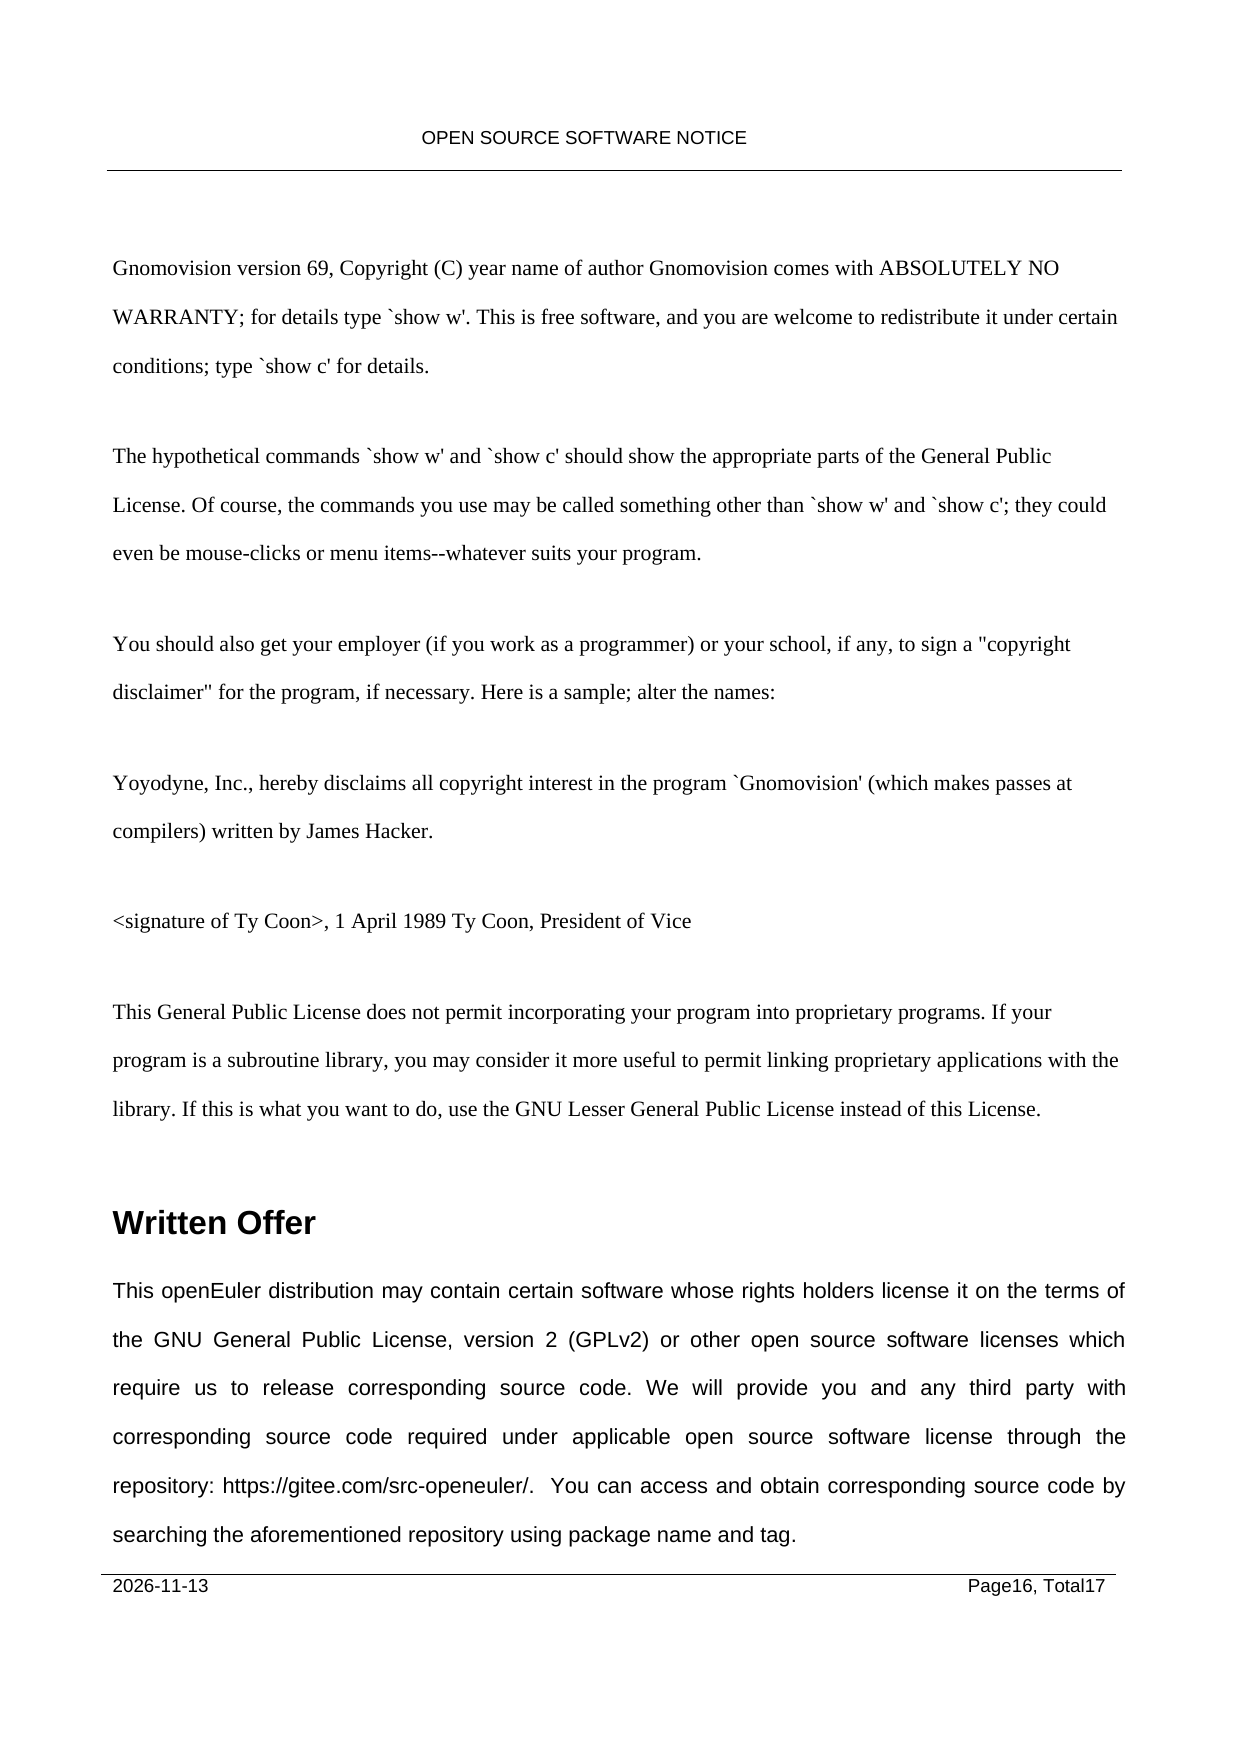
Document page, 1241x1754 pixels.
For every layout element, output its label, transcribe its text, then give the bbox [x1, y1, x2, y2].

text This openEuler distribution may contain certain software whose rights holders license it on the terms of the GNU General Public License, version 2 (GPLv2) or other open source software licenses which require us to release corresponding source code. We will provide you and any third party with corresponding source code required under applicable open source software license through the repository: https://gitee.com/src-openeuler/. You can access and obtain corresponding source code by searching the aforementioned repository using package name and tag. [112, 1274, 1128, 1550]
text <signature of Ty Coon>, 1 April 1989 Ty Coon, President of Vice [112, 905, 1128, 937]
text Gnomovision version 69, Copyright (C) year name of author Gnomovision comes with ABSOLUTELY NO WARRANTY; for details type `show w'. This is free software, and you are welcome to redistribute it under certain conditions; type `show c' for details. [112, 251, 1128, 381]
text The hypothetical commands `show w' and `show c' should show the appropriate parts of the General Public License. Of course, the commands you use may be called something other than `show w' and `show c'; they could even be mouse-clicks or menu items--whatever suits your program. [112, 439, 1128, 569]
text This General Public License does not permit incorporating your program into proprietary programs. If your program is a subroutine library, you may consider it more useful to permit linking proprietary applications with the library. If this is what you want to do, use the GNU Lesser General Public License instead of this License. [112, 995, 1128, 1174]
text You should also get your employer (if you work as a programmer) or your school, if any, to sign a "copyright disclaimer" for the program, if necessary. Here is a sample; alter the names: [112, 627, 1128, 708]
text Written Offer [112, 1190, 1128, 1255]
text Yoyodyne, Inc., hereby disclaims all copyright interest in the program `Gnomovision' (which makes passes at compilers) written by James Hacker. [112, 766, 1128, 847]
